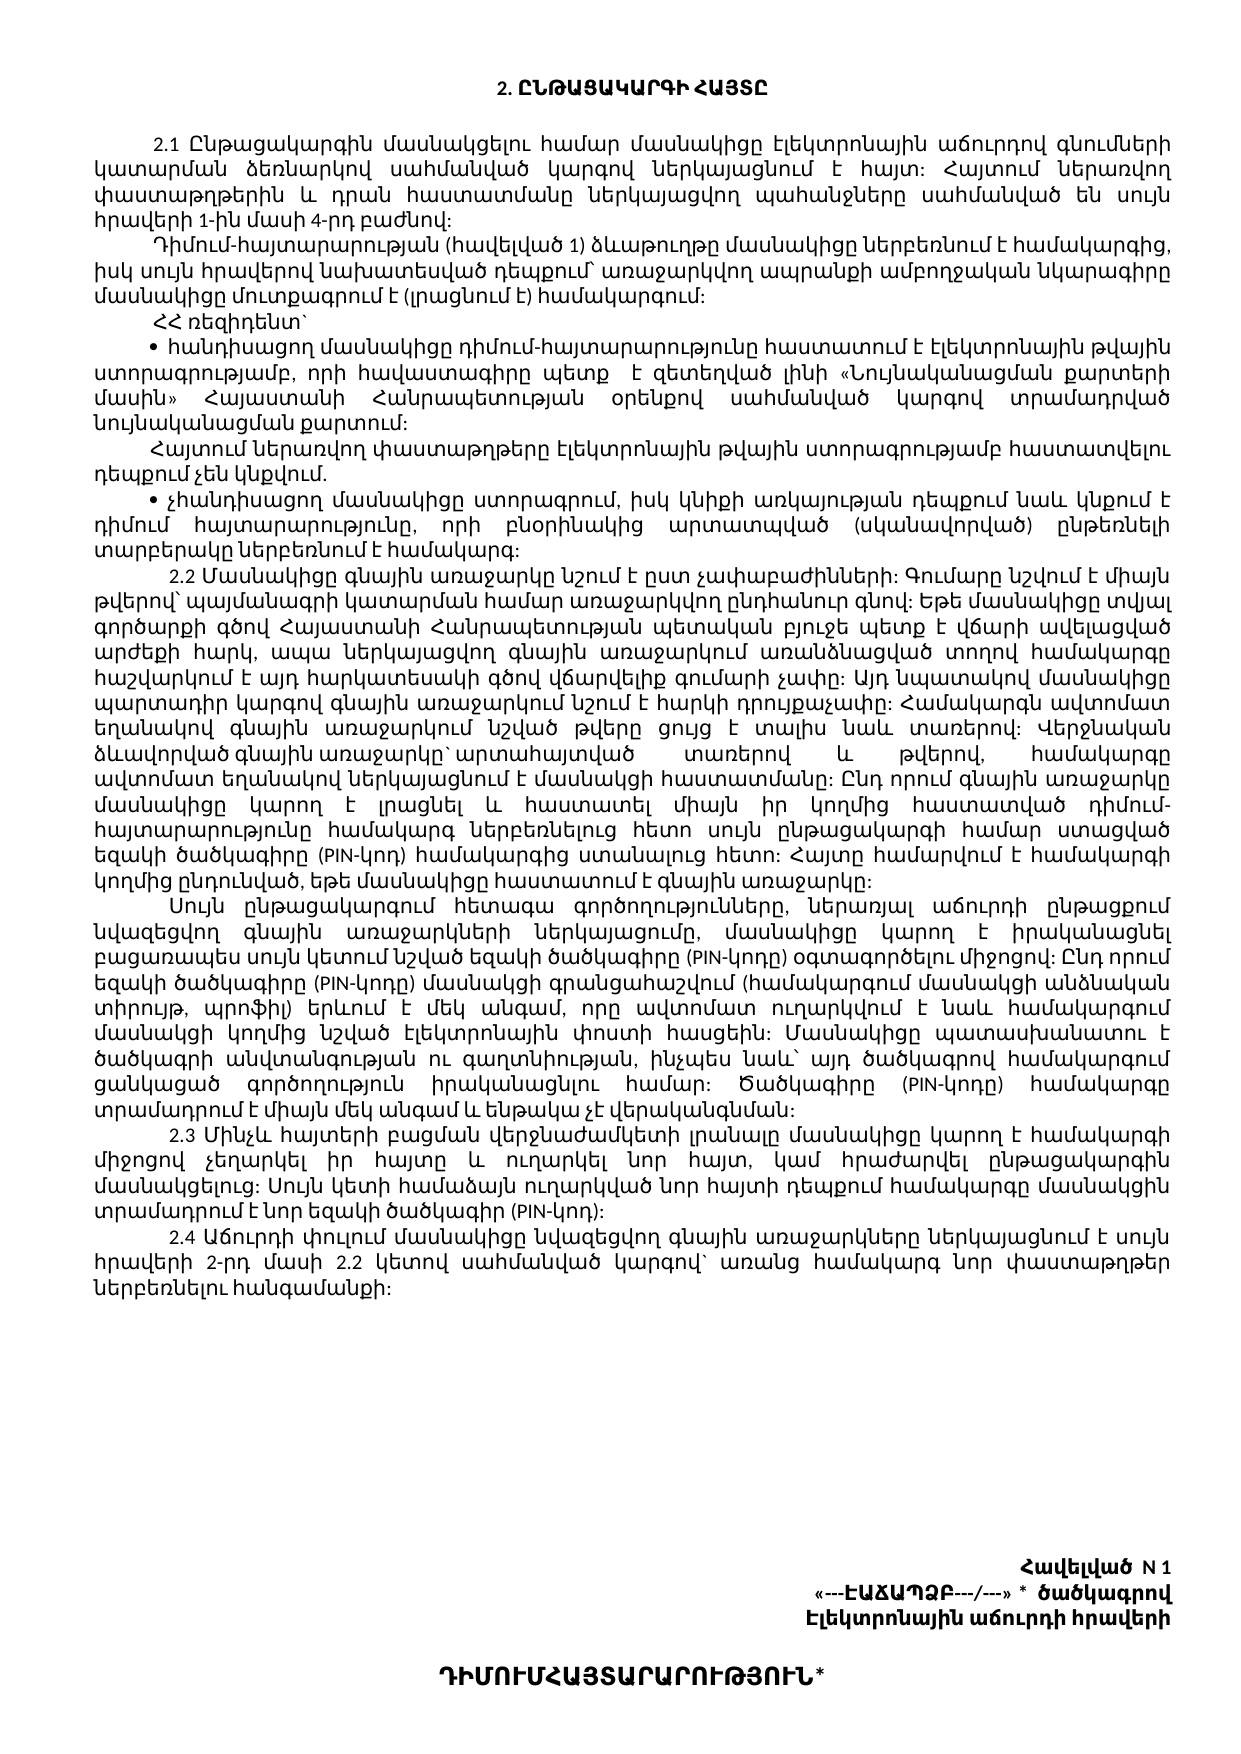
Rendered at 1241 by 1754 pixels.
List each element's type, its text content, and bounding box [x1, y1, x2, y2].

text 2.4 Աճուրդի փուլում մասնակիցը նվազեցվող գնային առաջարկները ներկայացնում է սույն հրավերի 2-րդ մասի 2.2 կետով սահմանված կարգով` առանց համակարգ նոր փաստաթղթեր ներբեռնելու հանգամանքի: [94, 1224, 1171, 1300]
text 2.1 Ընթացակարգին մասնակցելու համար մասնակիցը էլեկտրոնային աճուրդով գնումների կատարման ձեռնարկով սահմանված կարգով ներկայացնում է հայտ: Հայտում ներառվող փաստաթղթերին և դրան հաստատմանը ներկայացվող պահանջները սահմանված են սույն հրավերի 1-ին մասի 4-րդ բաժնով: [94, 131, 1171, 233]
text 2.3 Մինչև հայտերի բացման վերջնաժամկետի լրանալը մասնակիցը կարող է համակարգի միջոցով չեղարկել իր հայտը և ուղարկել նոր հայտ, կամ հրաժարվել ընթացակարգին մասնակցելուց: Սույն կետի համաձայն ուղարկված նոր հայտի դեպքում համակարգը մասնակցին տրամադրում է նոր եզակի ծածկագիր (PIN-կոդ): [94, 1122, 1171, 1224]
text 2.2 Մասնակիցը գնային առաջարկը նշում է ըստ չափաբաժինների: Գումարը նշվում է միայն թվերով՝ պայմանագրի կատարման համար առաջարկվող ընդհանուր գնով: Եթե մասնակիցը տվյալ գործարքի գծով Հայաստանի Հանրապետության պետական բյուջե պետք է վճարի ավելացված արժեքի հարկ, ապա ներկայացվող գնային առաջարկում առանձնացված տողով համակարգը հաշվարկում է այդ հարկատեսակի գծով վճարվելիք գումարի չափը: Այդ նպատակով մասնակիցը պարտադիր կարգով գնային առաջարկում նշում է հարկի դրույքաչափը: Համակարգն ավտոմատ եղանակով գնային առաջարկում նշված թվերը ցույց է տալիս նաև տառերով: Վերջնական ձևավորված գնային առաջարկը` արտահայտված տառերով և թվերով, համակարգը ավտոմատ եղանակով ներկայացնում է մասնակցի հաստատմանը: Ընդ որում գնային առաջարկը մասնակիցը կարող է լրացնել և հաստատել միայն իր կողմից հաստատված դիմում-հայտարարությունը համակարգ ներբեռնելուց հետո սույն ընթացակարգի համար ստացված եզակի ծածկագիրը (PIN-կոդ) համակարգից ստանալուց հետո: Հայտը համարվում է համակարգի կողմից ընդունված, եթե մասնակիցը հաստատում է գնային առաջարկը: [94, 563, 1171, 893]
text «---ԷԱՃԱՊՁԲ---/---» * ծածկագրով [94, 1580, 1171, 1605]
text 2. ԸՆԹԱՑԱԿԱՐԳԻ ՀԱՅՏԸ [94, 75, 1171, 100]
text Էլեկտրոնային աճուրդի հրավերի [94, 1605, 1171, 1631]
text ՀՀ ռեզիդենտ` [94, 309, 1171, 334]
text Դիմում-հայտարարության (հավելված 1) ձևաթուղթը մասնակիցը ներբեռնում է համակարգից, իսկ սույն հրավերով նախատեսված դեպքում՝ առաջարկվող ապրանքի ամբողջական նկարագիրը մասնակիցը մուտքագրում է (լրացնում է) համակարգում: [94, 233, 1171, 309]
text Հավելված N 1 [94, 1554, 1171, 1580]
list չհանդիսացող մասնակիցը ստորագրում, իսկ կնիքի առկայության դեպքում նաև կնքում է դիմում հայտարարությունը, որի բնօրինակից արտատպված (սկանավորված) ընթեռնելի տարբերակը ներբեռնում է համակարգ: [94, 487, 1171, 563]
text Հայտում ներառվող փաստաթղթերը էլեկտրոնային թվային ստորագրությամբ հաստատվելու դեպքում չեն կնքվում. [94, 436, 1171, 487]
list հանդիսացող մասնակիցը դիմում-հայտարարությունը հաստատում է էլեկտրոնային թվային ստորագրությամբ, որի հավաստագիրը պետք է զետեղված լինի «Նույնականացման քարտերի մասին» Հայաստանի Հանրապետության օրենքով սահմանված կարգով տրամադրված նույնականացման քարտում: [94, 334, 1171, 436]
text Սույն ընթացակարգում հետագա գործողությունները, ներառյալ աճուրդի ընթացքում նվազեցվող գնային առաջարկների ներկայացումը, մասնակիցը կարող է իրականացնել բացառապես սույն կետում նշված եզակի ծածկագիրը (PIN-կոդը) օգտագործելու միջոցով: Ընդ որում եզակի ծածկագիրը (PIN-կոդը) մասնակցի գրանցահաշվում (համակարգում մասնակցի անձնական տիրույթ, պրոֆիլ) երևում է մեկ անգամ, որը ավտոմատ ուղարկվում է նաև համակարգում մասնակցի կողմից նշված էլեկտրոնային փոստի հասցեին: Մասնակիցը պատասխանատու է ծածկագրի անվտանգության ու գաղտնիության, ինչպես նաև՝ այդ ծածկագրով համակարգում ցանկացած գործողություն իրականացնլու համար: Ծածկագիրը (PIN-կոդը) համակարգը տրամադրում է միայն մեկ անգամ և ենթակա չէ վերականգնման: [94, 893, 1171, 1122]
text ԴԻՄՈՒՄՀԱՅՏԱՐԱՐՈՒԹՅՈՒՆ* [94, 1661, 1171, 1692]
